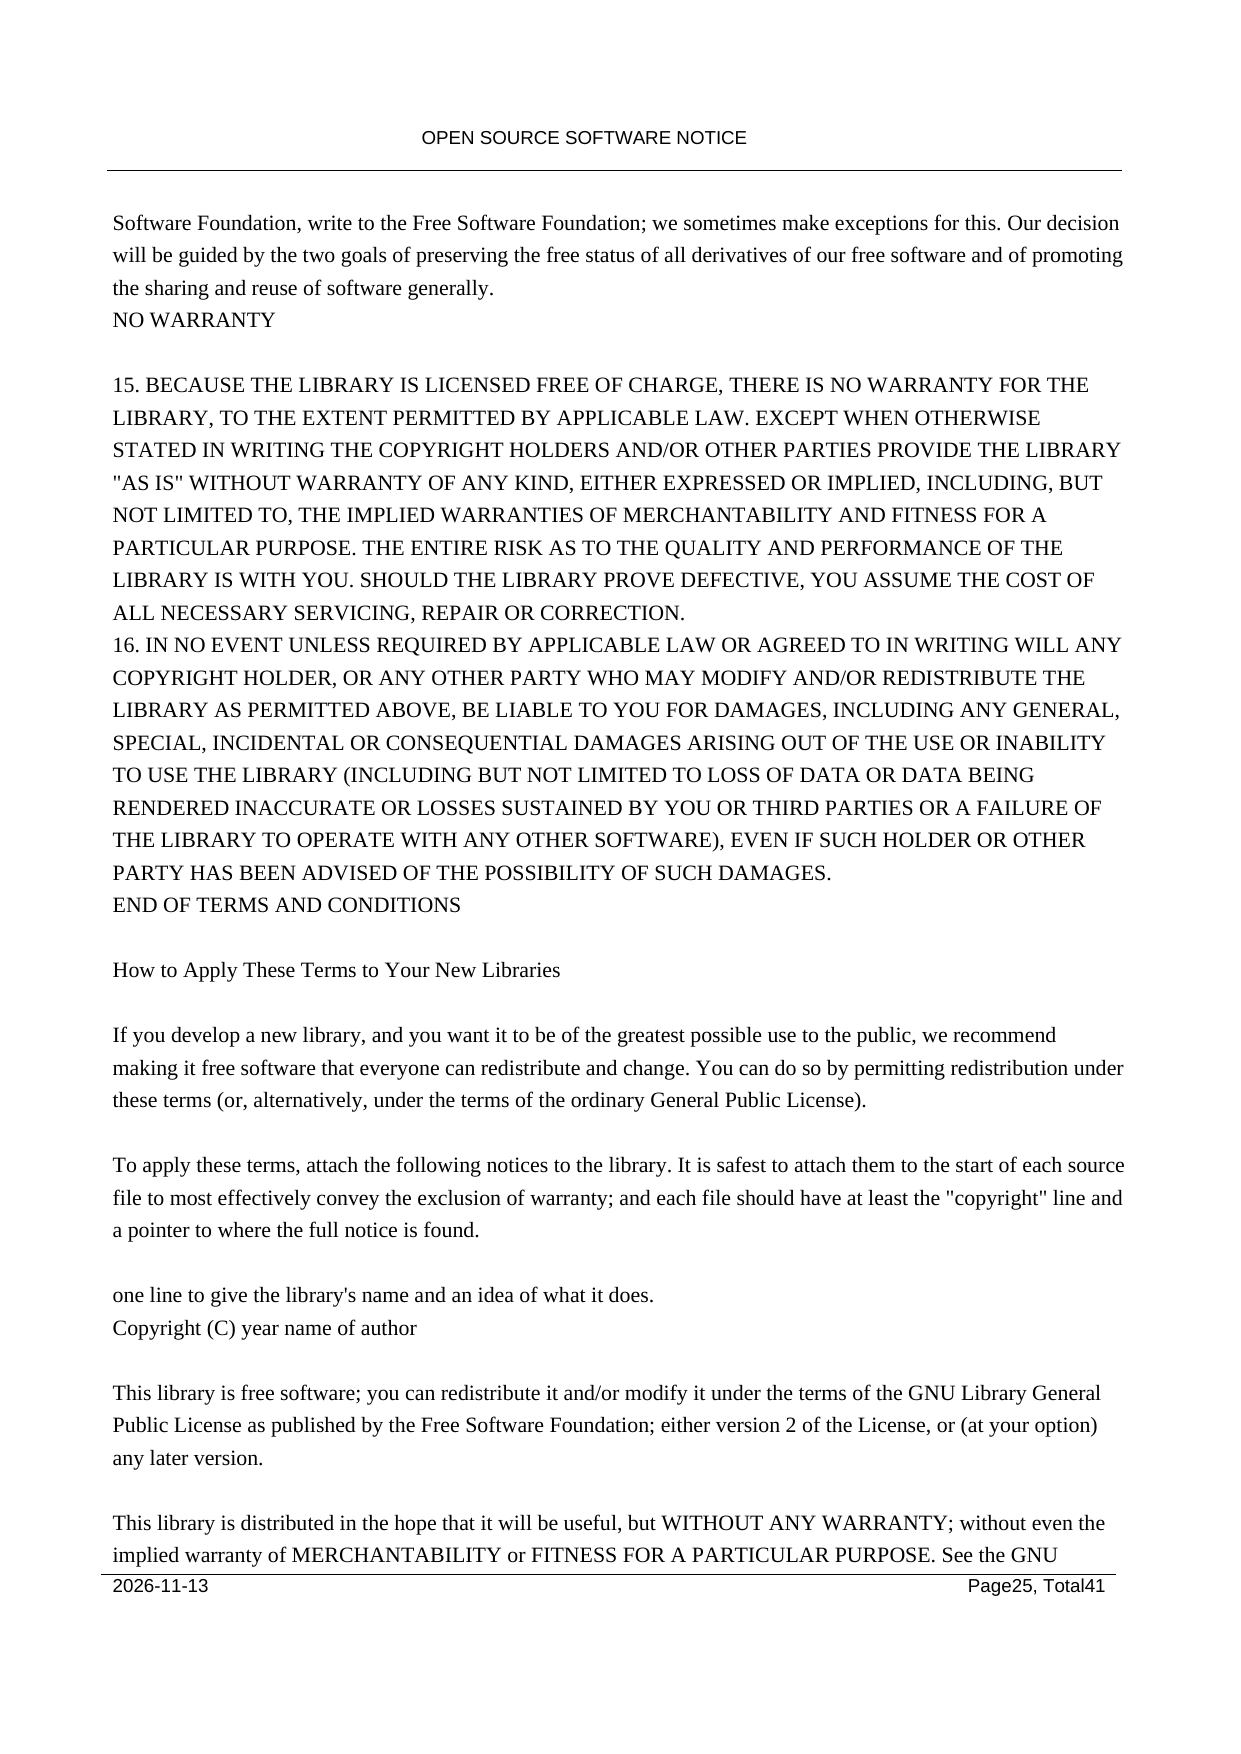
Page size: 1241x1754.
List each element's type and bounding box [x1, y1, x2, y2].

text [112, 206, 1128, 1571]
